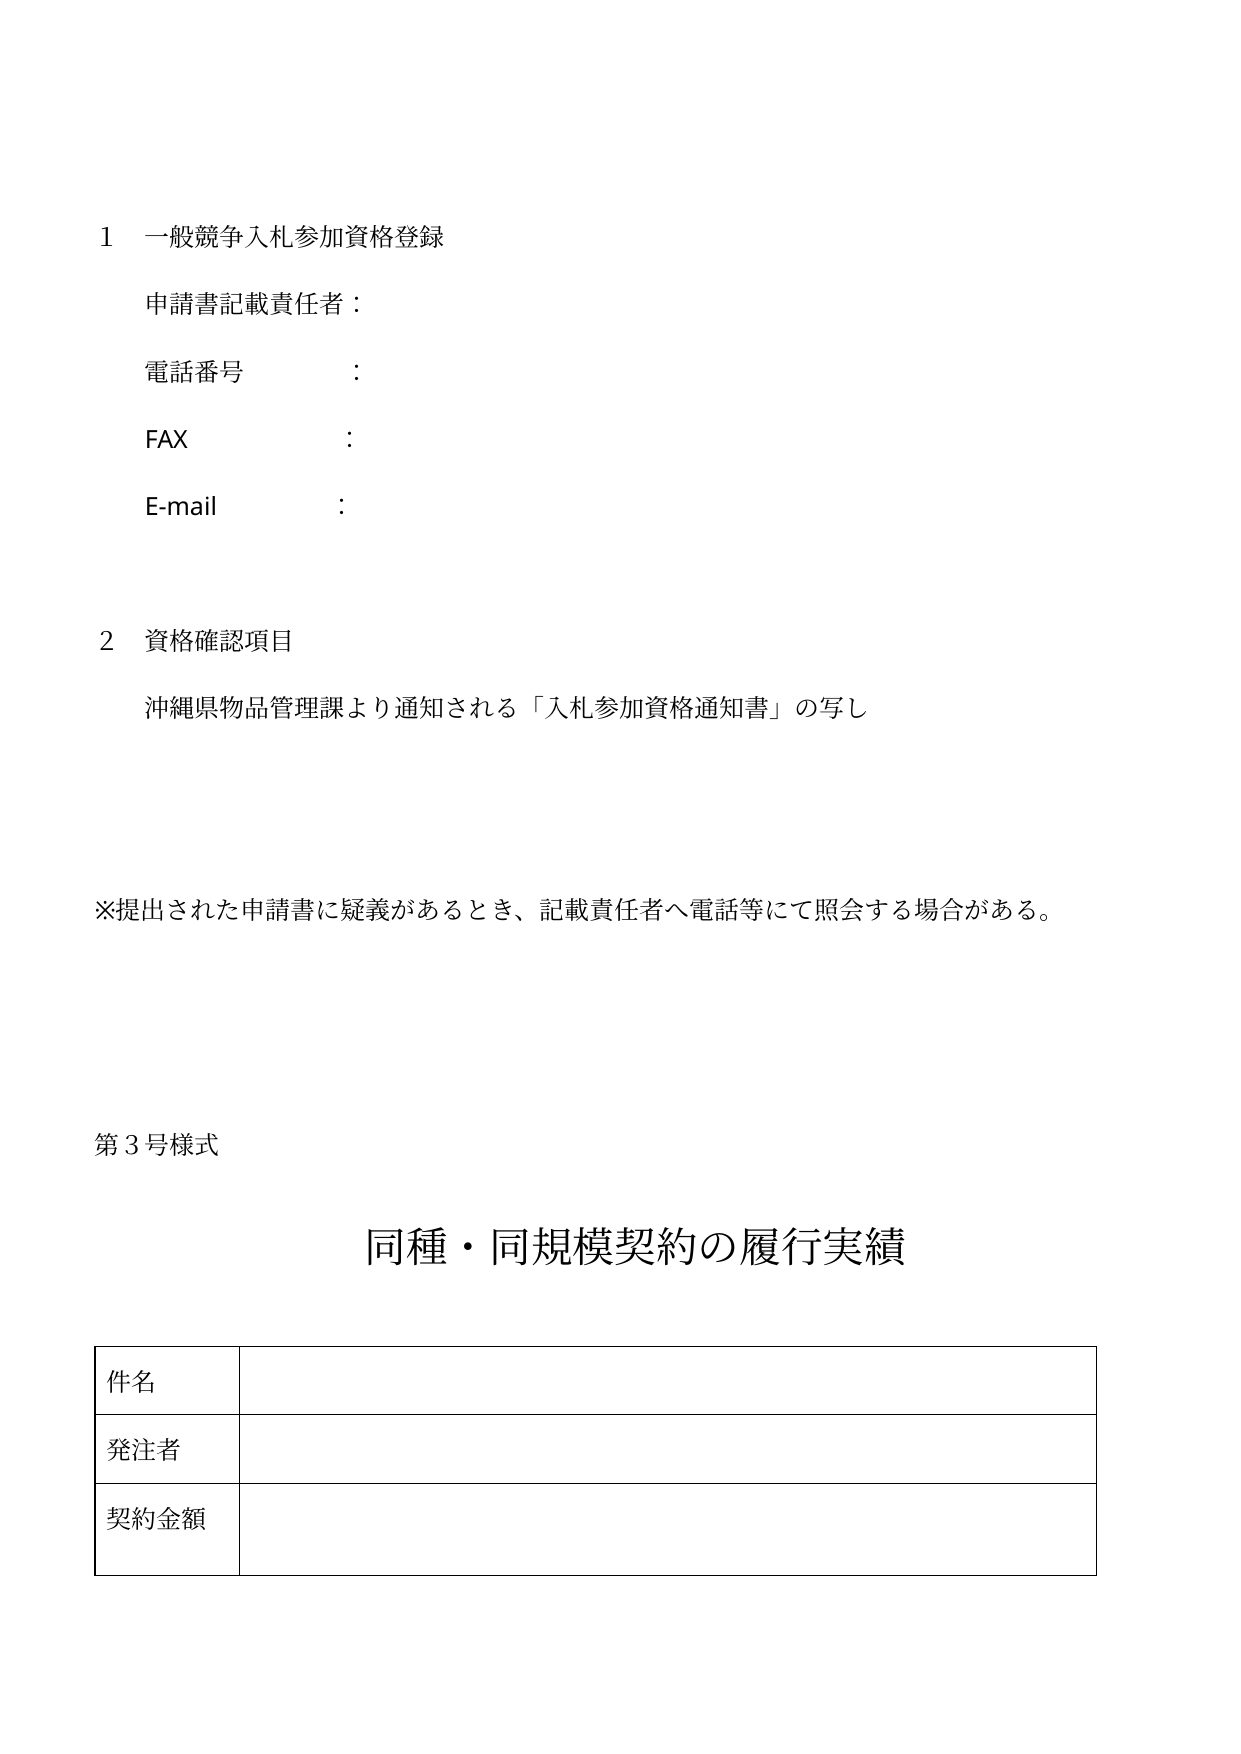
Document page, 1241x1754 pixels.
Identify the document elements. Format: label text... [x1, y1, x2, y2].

text E-mail ： [94, 471, 1175, 538]
text １ 一般競争入札参加資格登録 [94, 202, 1175, 269]
text 電話番号 ： [94, 337, 1175, 404]
text 第３号様式 [94, 1110, 1175, 1178]
text FAX ： [94, 404, 1175, 471]
text ２ 資格確認項目 [94, 606, 1175, 673]
table_header 件名 [96, 1347, 239, 1414]
text ※提出された申請書に疑義があるとき、記載責任者へ電話等にて照会する場合がある。 [94, 875, 1175, 942]
table_cell [240, 1484, 1096, 1574]
text 沖縄県物品管理課より通知される「入札参加資格通知書」の写し [94, 673, 1175, 740]
text 同種・同規模契約の履行実績 [94, 1211, 1175, 1279]
table_cell 発注者 [96, 1415, 239, 1483]
table_cell 契約金額 [96, 1484, 239, 1574]
table_cell [240, 1415, 1096, 1483]
table_header [240, 1347, 1096, 1414]
text 申請書記載責任者： [94, 269, 1175, 337]
